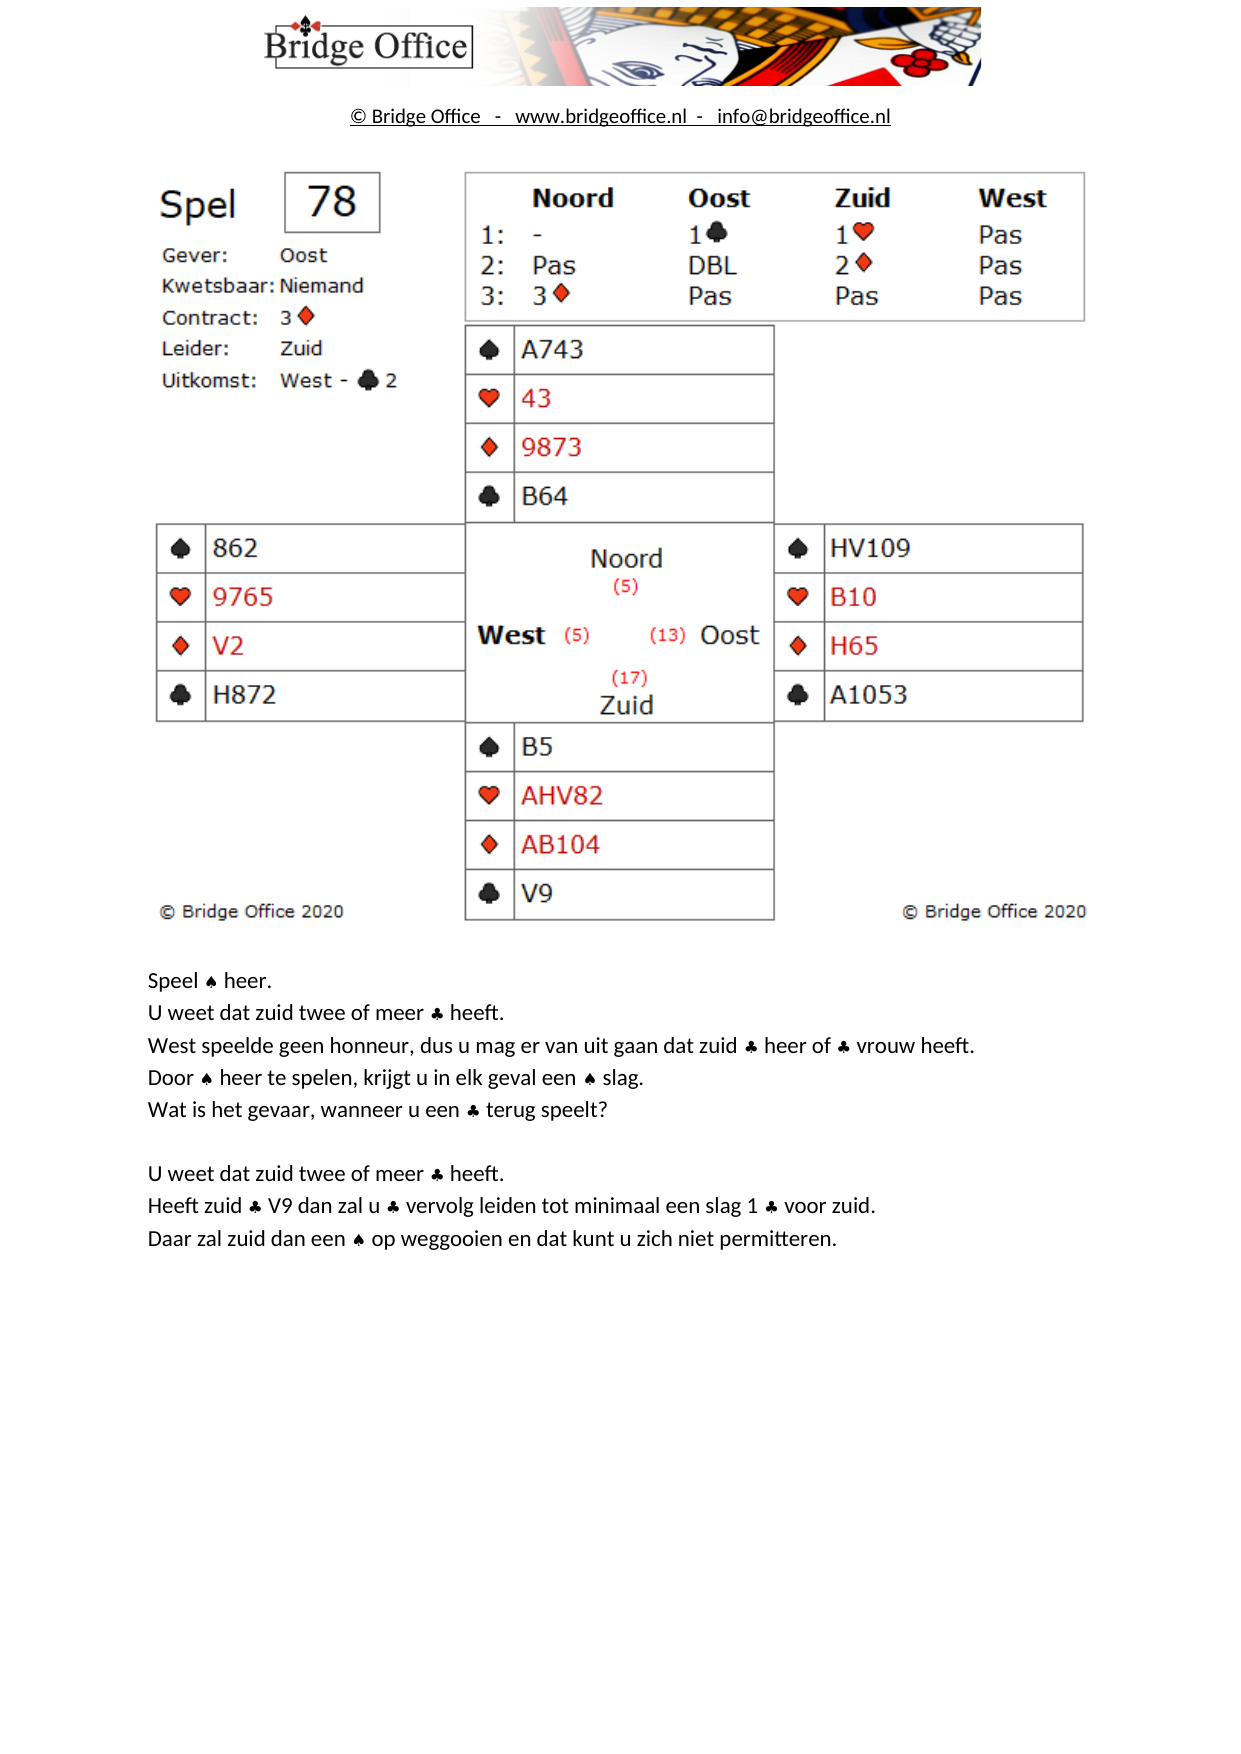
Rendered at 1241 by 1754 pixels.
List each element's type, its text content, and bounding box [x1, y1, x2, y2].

text Door ♠ heer te spelen, krijgt u in elk geval een ♠ slag. [148, 1063, 1093, 1091]
text Speel ♠ heer. [148, 966, 1093, 994]
text U weet dat zuid twee of meer ♣ heeft. [148, 1159, 1093, 1187]
picture [237, 7, 980, 85]
text Heeft zuid ♣ V9 dan zal u ♣ vervolg leiden tot minimaal een slag 1 ♣ voor zuid. [148, 1192, 1093, 1220]
text West speelde geen honneur, dus u mag er van uit gaan dat zuid ♣ heer of ♣ vrouw heeft. [148, 1031, 1093, 1059]
picture [147, 160, 1093, 930]
text Wat is het gevaar, wanneer u een ♣ terug speelt? [148, 1095, 1093, 1123]
text Daar zal zuid dan een ♠ op weggooien en dat kunt u zich niet permitteren. [148, 1224, 1093, 1252]
text U weet dat zuid twee of meer ♣ heeft. [148, 998, 1093, 1027]
